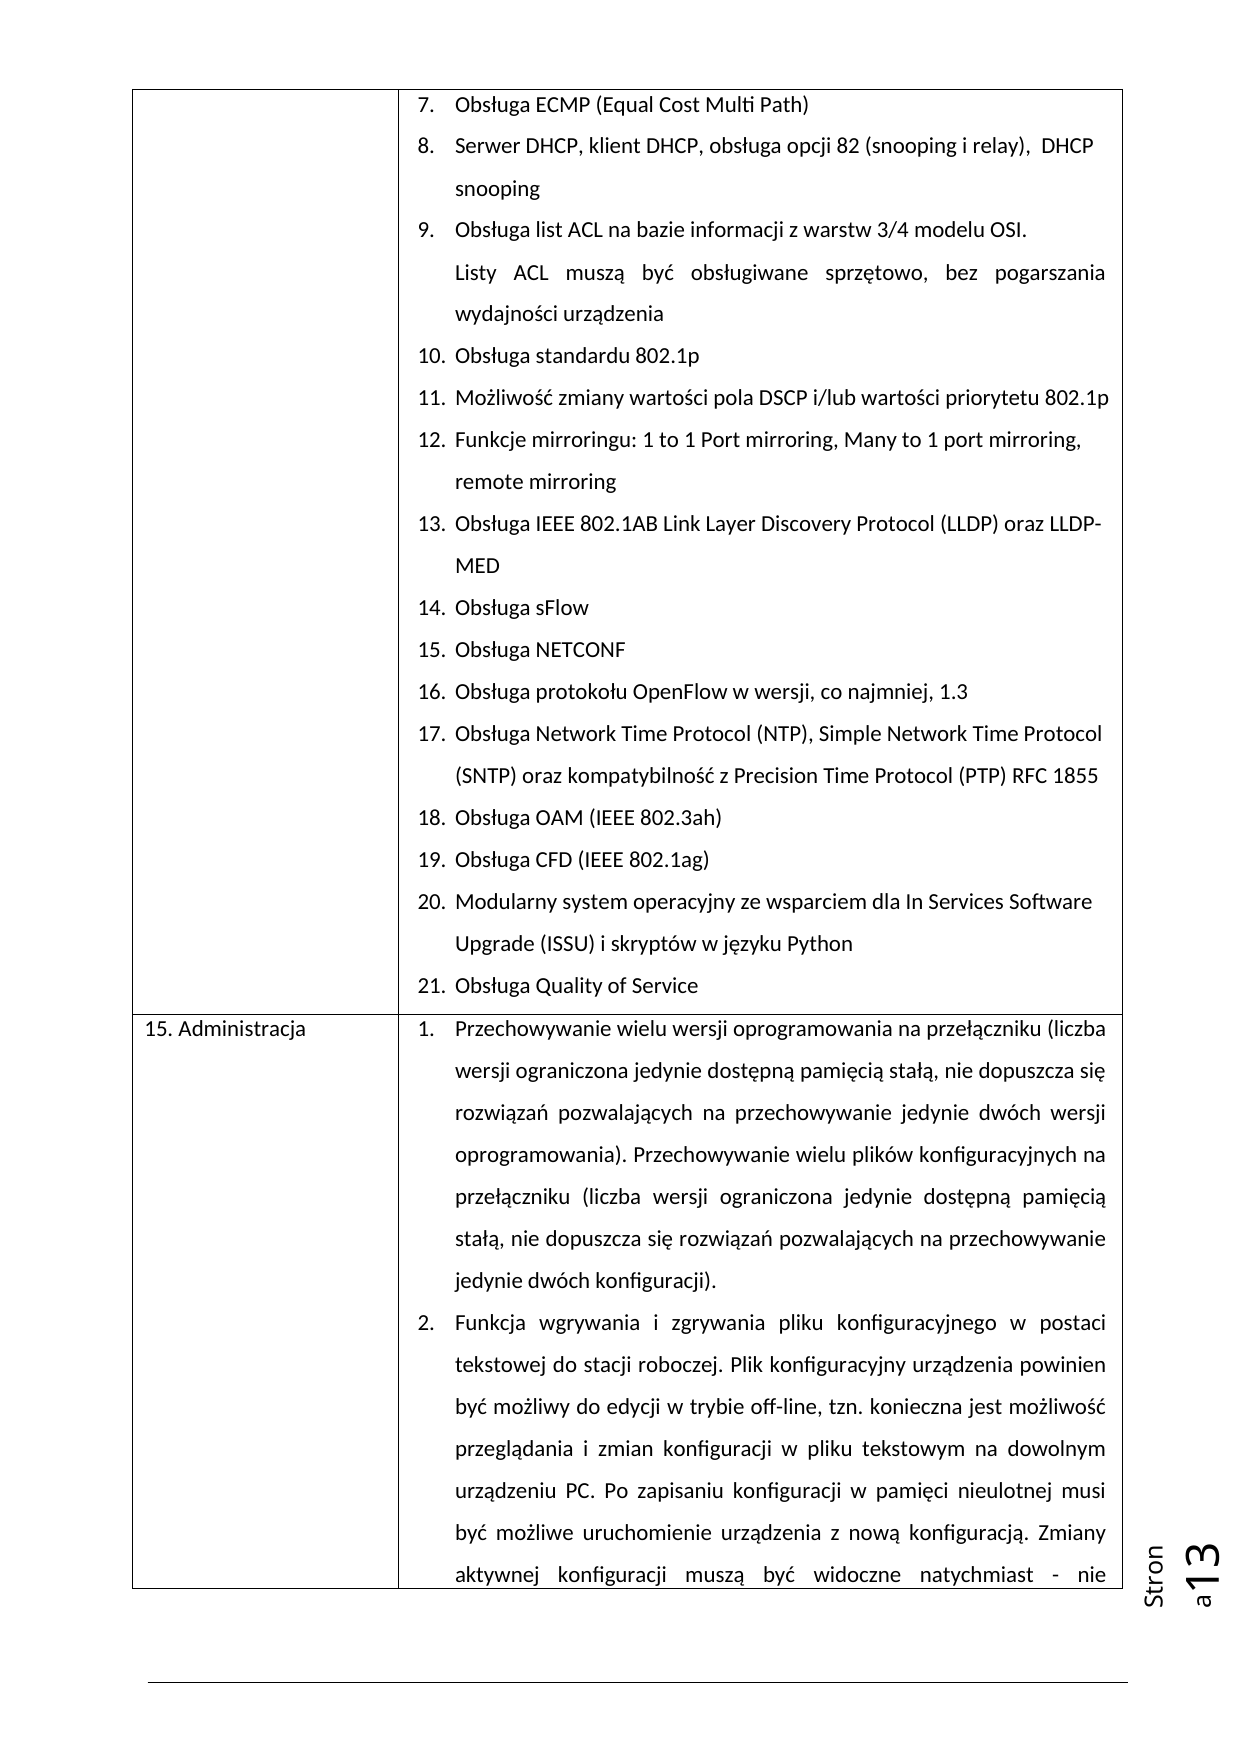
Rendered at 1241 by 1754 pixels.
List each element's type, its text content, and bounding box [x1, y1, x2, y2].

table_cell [399, 1015, 1122, 1588]
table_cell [399, 90, 1122, 1013]
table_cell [133, 90, 398, 1013]
table_cell 15. Administracja [133, 1015, 398, 1588]
